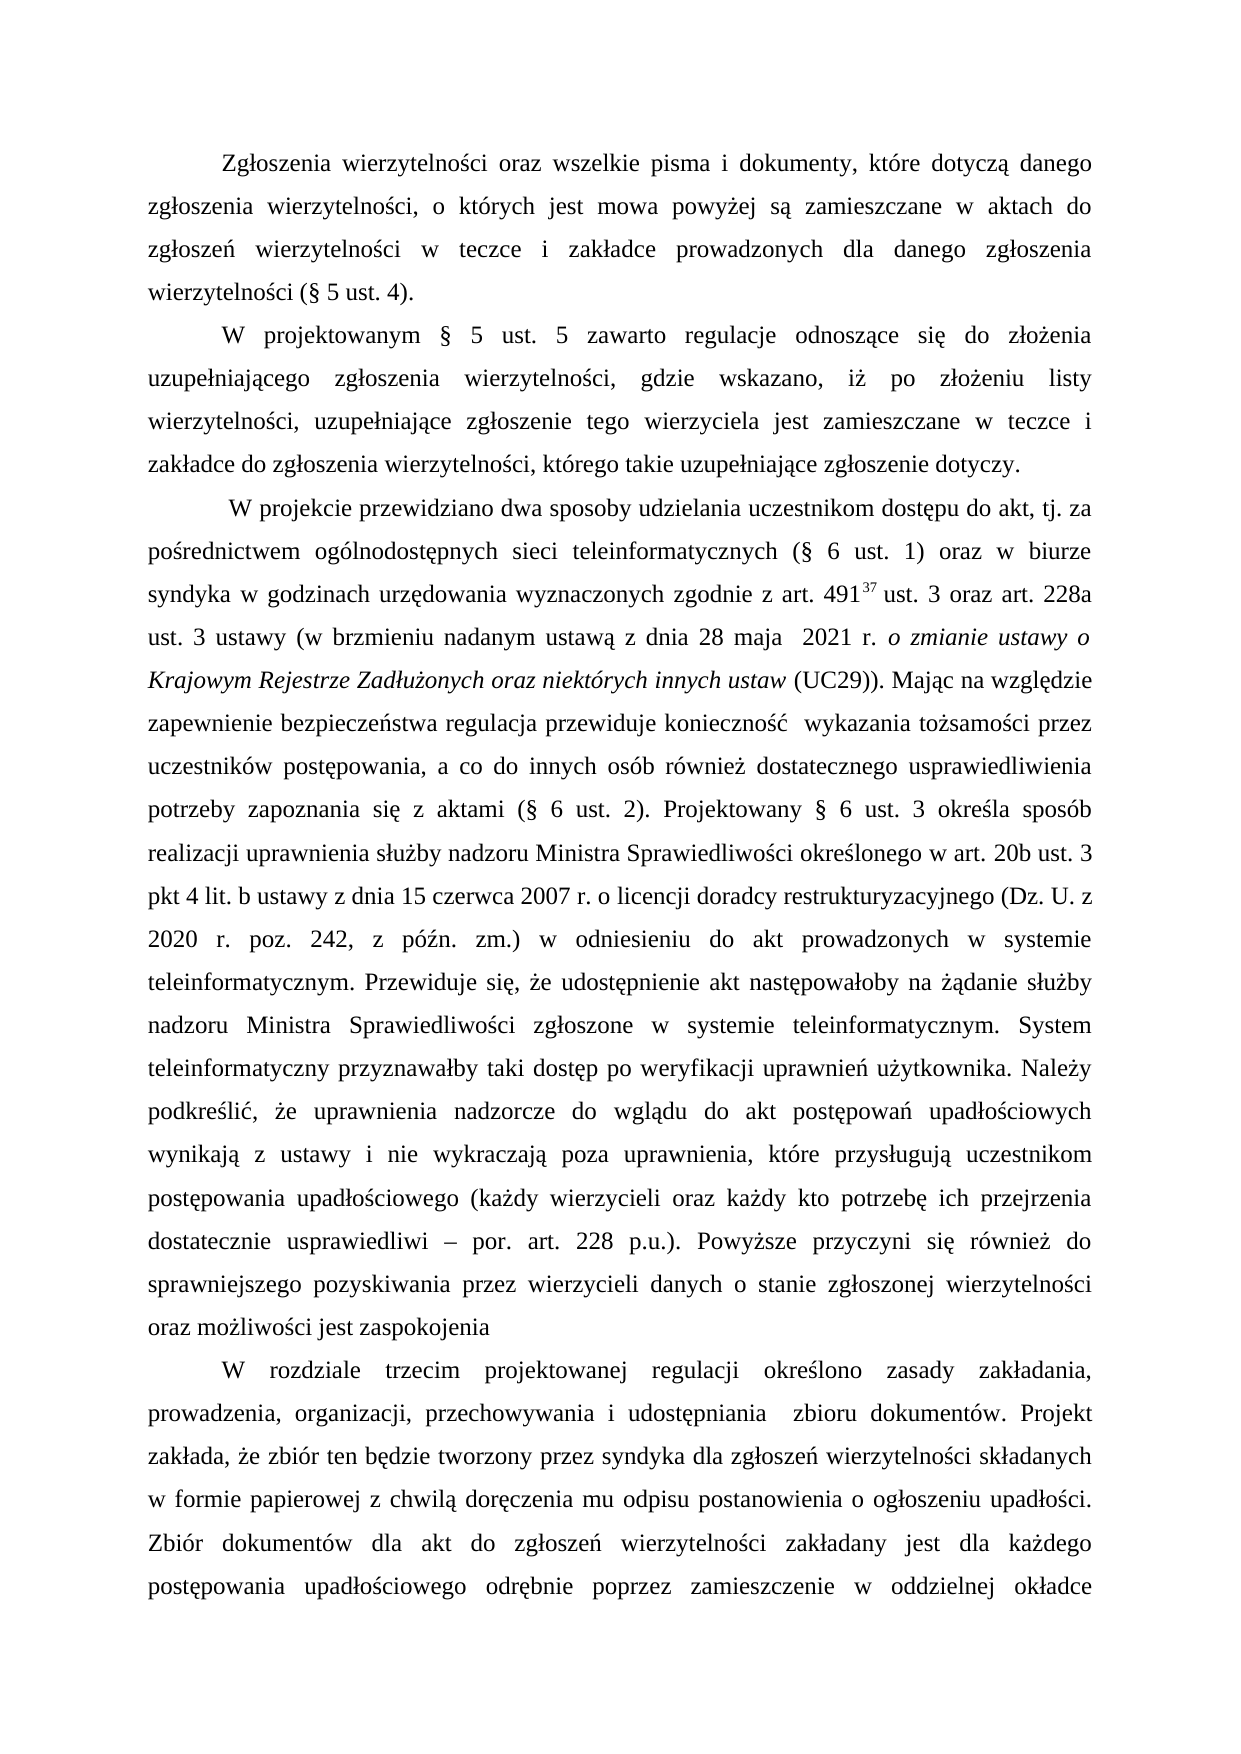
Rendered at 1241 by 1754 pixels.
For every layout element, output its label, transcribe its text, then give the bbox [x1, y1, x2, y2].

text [148, 1355, 1093, 1599]
text W projekcie przewidziano dwa sposoby udzielania uczestnikom dostępu do akt, tj. za pośrednictwem ogólnodostępnych sieci teleinformatycznych (§ 6 ust. 1) oraz w biurze syndyka w godzinach urzędowania wyznaczonych zgodnie z art. 49137 ust. 3 oraz art. 228a ust. 3 ustawy (w brzmieniu nadanym ustawą z dnia 28 maja 2021 r. o zmianie ustawy o Krajowym Rejestrze Zadłużonych oraz niektórych innych ustaw (UC29)). Mając na względzie zapewnienie bezpieczeństwa regulacja przewiduje konieczność wykazania tożsamości przez uczestników postępowania, a co do innych osób również dostatecznego usprawiedliwienia potrzeby zapoznania się z aktami (§ 6 ust. 2). Projektowany § 6 ust. 3 określa sposób realizacji uprawnienia służby nadzoru Ministra Sprawiedliwości określonego w art. 20b ust. 3 pkt 4 lit. b ustawy z dnia 15 czerwca 2007 r. o licencji doradcy restrukturyzacyjnego (Dz. U. z 2020 r. poz. 242, z późn. zm.) w odniesieniu do akt prowadzonych w systemie teleinformatycznym. Przewiduje się, że udostępnienie akt następowałoby na żądanie służby nadzoru Ministra Sprawiedliwości zgłoszone w systemie teleinformatycznym. System teleinformatyczny przyznawałby taki dostęp po weryfikacji uprawnień użytkownika. Należy podkreślić, że uprawnienia nadzorcze do wglądu do akt postępowań upadłościowych wynikają z ustawy i nie wykraczają poza uprawnienia, które przysługują uczestnikom postępowania upadłościowego (każdy wierzycieli oraz każdy kto potrzebę ich przejrzenia dostatecznie usprawiedliwi – por. art. 228 p.u.). Powyższe przyczyni się również do sprawniejszego pozyskiwania przez wierzycieli danych o stanie zgłoszonej wierzytelności oraz możliwości jest zaspokojenia [148, 493, 1093, 1341]
text W projektowanym § 5 ust. 5 zawarto regulacje odnoszące się do złożenia uzupełniającego zgłoszenia wierzytelności, gdzie wskazano, iż po złożeniu listy wierzytelności, uzupełniające zgłoszenie tego wierzyciela jest zamieszczane w teczce i zakładce do zgłoszenia wierzytelności, którego takie uzupełniające zgłoszenie dotyczy. [148, 320, 1093, 478]
text Zgłoszenia wierzytelności oraz wszelkie pisma i dokumenty, które dotyczą danego zgłoszenia wierzytelności, o których jest mowa powyżej są zamieszczane w aktach do zgłoszeń wierzytelności w teczce i zakładce prowadzonych dla danego zgłoszenia wierzytelności (§ 5 ust. 4). [148, 148, 1093, 306]
